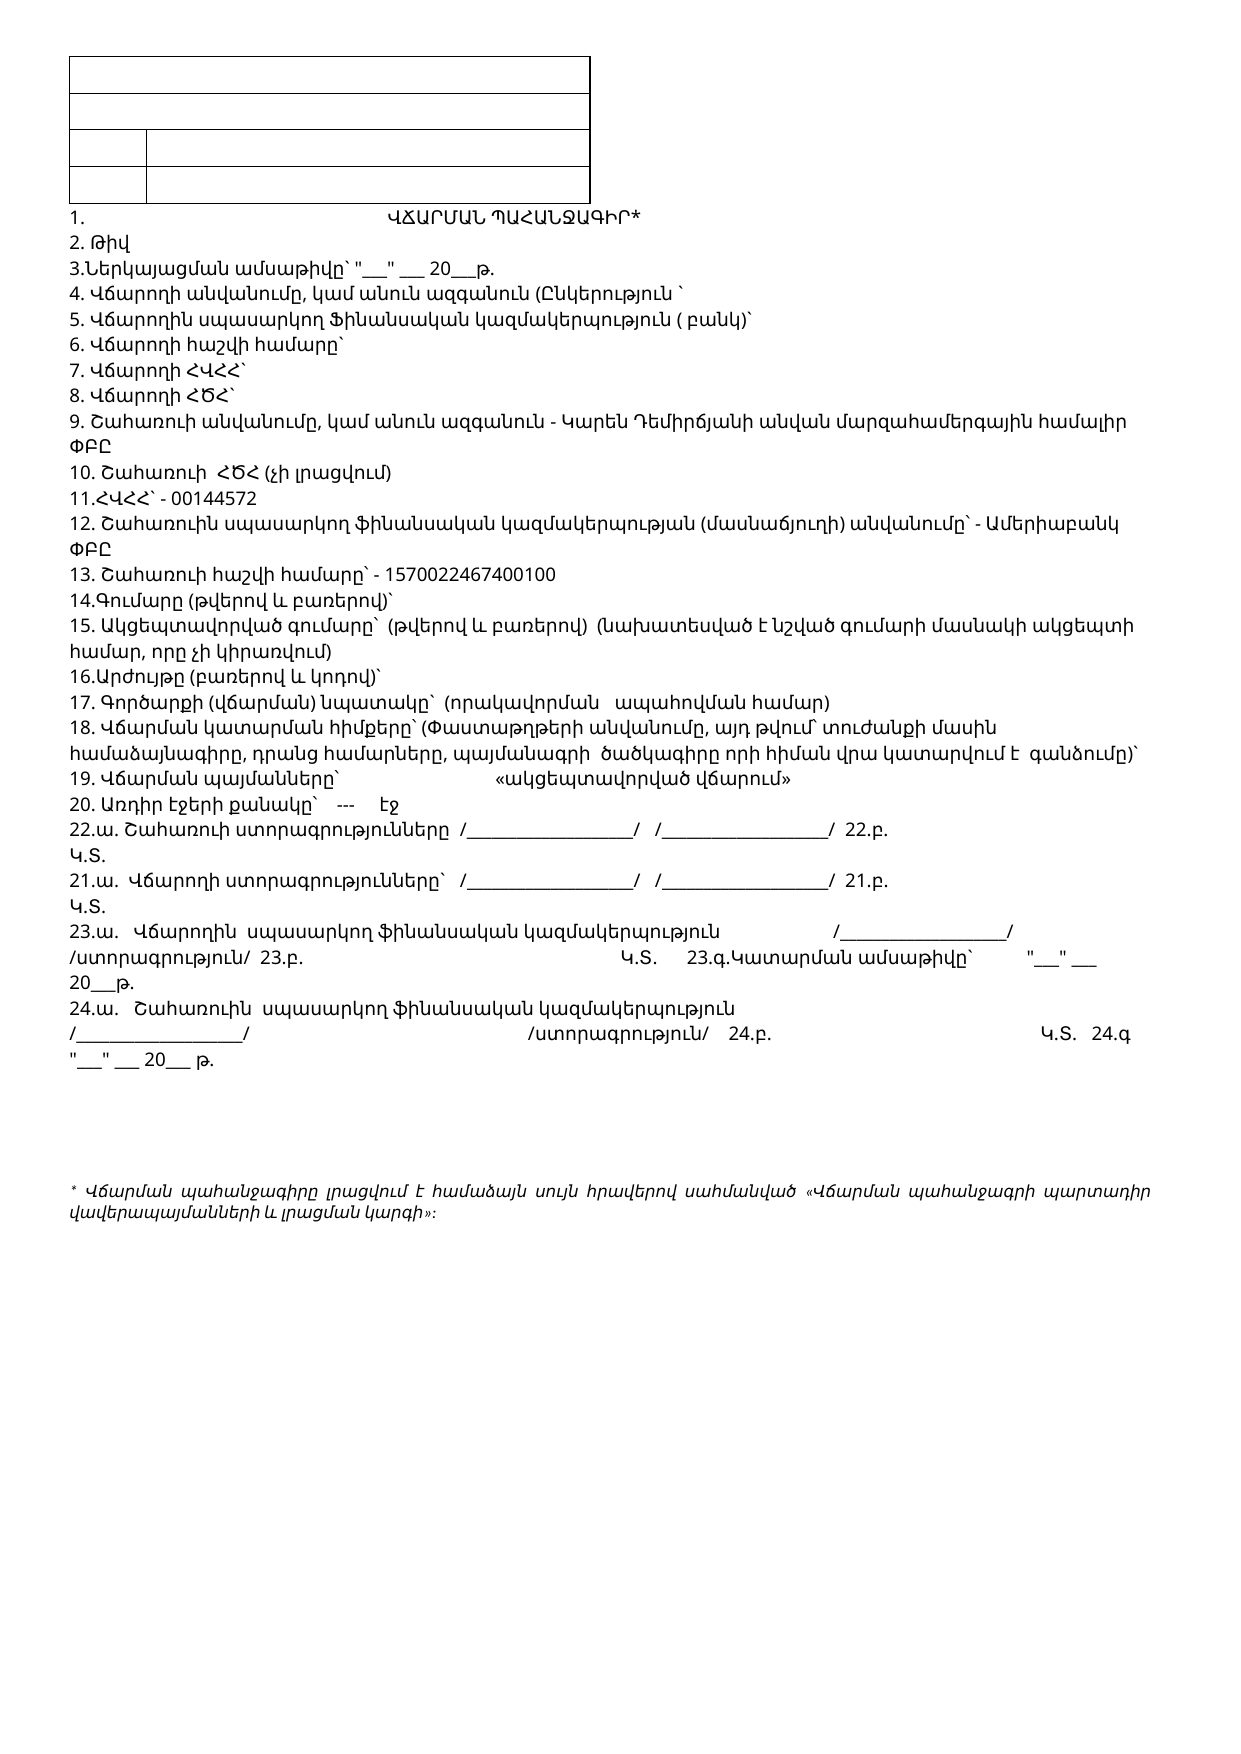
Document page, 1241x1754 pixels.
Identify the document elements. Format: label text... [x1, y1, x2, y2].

text * Վճարման պահանջագիրը լրացվում է համաձայն սույն հրավերով սահմանված «Վճարման պահանջագրի պարտադիր վավերապայմանների և լրացման կարգի»: [69, 1182, 1152, 1222]
